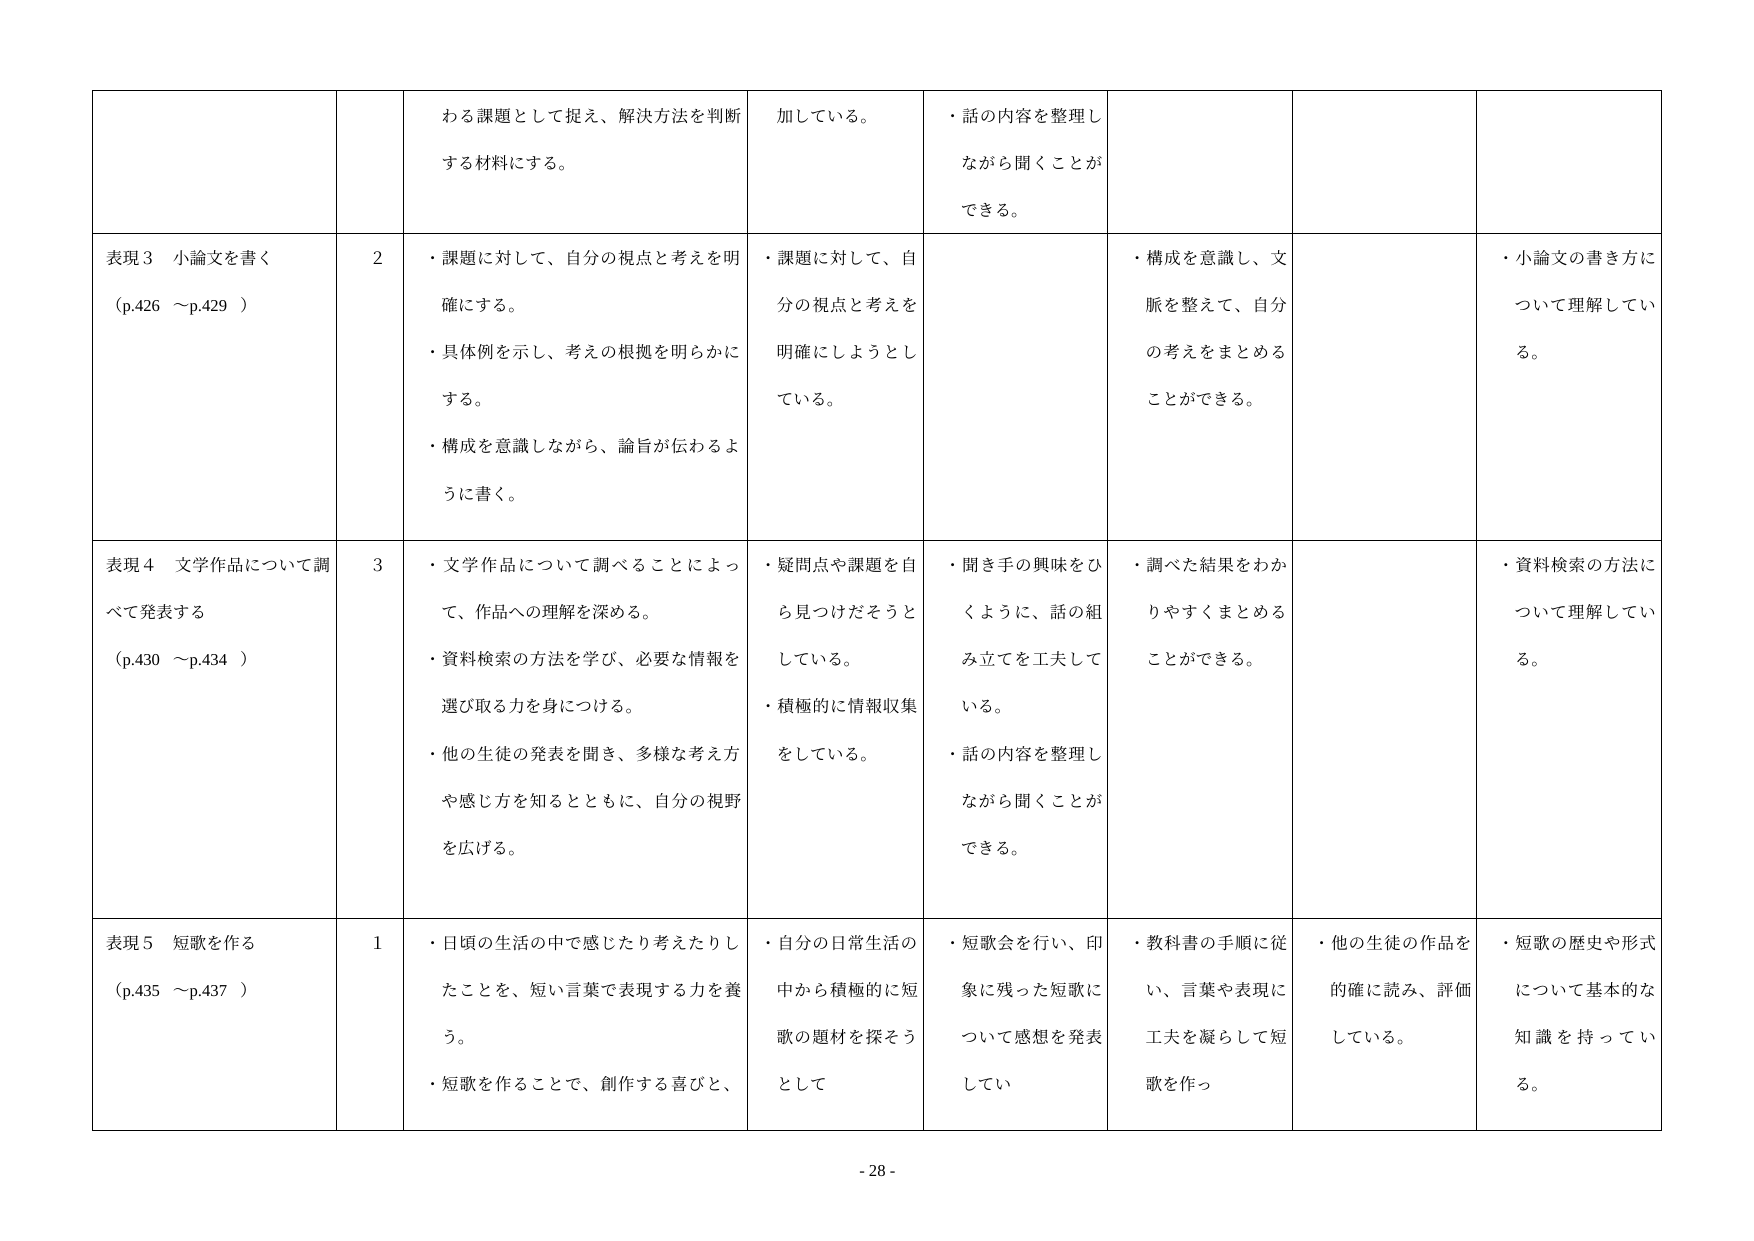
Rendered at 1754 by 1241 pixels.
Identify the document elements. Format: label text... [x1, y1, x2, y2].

table_cell [1108, 91, 1292, 233]
table_cell ・文学作品について調べることによって、作品への理解を深める。 ・資料検索の方法を学び、必要な情報を選び取る力を身につける。 ・他の生徒の発表を聞き、多様な考え方や感じ方を知るとともに、自分の視野を広げる。 [404, 541, 747, 917]
table_cell ・疑問点や課題を自ら見つけだそうとしている。 ・積極的に情報収集をしている。 [748, 541, 923, 917]
table_cell ３ [337, 541, 403, 917]
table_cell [1293, 919, 1476, 1130]
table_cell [748, 91, 923, 233]
table_cell [1293, 541, 1476, 917]
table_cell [93, 919, 336, 1130]
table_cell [924, 91, 1107, 233]
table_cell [1477, 919, 1661, 1130]
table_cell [748, 919, 923, 1130]
table_cell [1293, 91, 1476, 233]
table_cell 表現３ 小論文を書く （p.426～p.429） [93, 234, 336, 540]
table_cell ２ [337, 91, 403, 233]
table_cell ２ [337, 234, 403, 540]
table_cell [924, 919, 1107, 1130]
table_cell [404, 919, 747, 1130]
table_cell [1293, 234, 1476, 540]
table_cell １ [337, 919, 403, 1130]
table_cell ・資料検索の方法について理解している。 [1477, 541, 1661, 917]
table_cell ・小論文の書き方について理解している。 [1477, 234, 1661, 540]
table_cell ・課題に対して、自分の視点と考えを明確にする。 ・具体例を示し、考えの根拠を明らかにする。 ・構成を意識しながら、論旨が伝わるように書く。 [404, 234, 747, 540]
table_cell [1477, 91, 1661, 233]
table_cell ・聞き手の興味をひくように、話の組み立てを工夫している。 ・話の内容を整理しながら聞くことができる。 [924, 541, 1107, 917]
table_cell ・構成を意識し、文脈を整えて、自分の考えをまとめることができる。 [1108, 234, 1292, 540]
table_cell 表現４ 文学作品について調べて発表する （p.430～p.434） [93, 541, 336, 917]
table_cell ・調べた結果をわかりやすくまとめることができる。 [1108, 541, 1292, 917]
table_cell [93, 91, 336, 233]
table_cell [924, 234, 1107, 540]
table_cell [404, 91, 747, 233]
table_cell ・課題に対して、自分の視点と考えを明確にしようとしている。 [748, 234, 923, 540]
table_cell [1108, 919, 1292, 1130]
